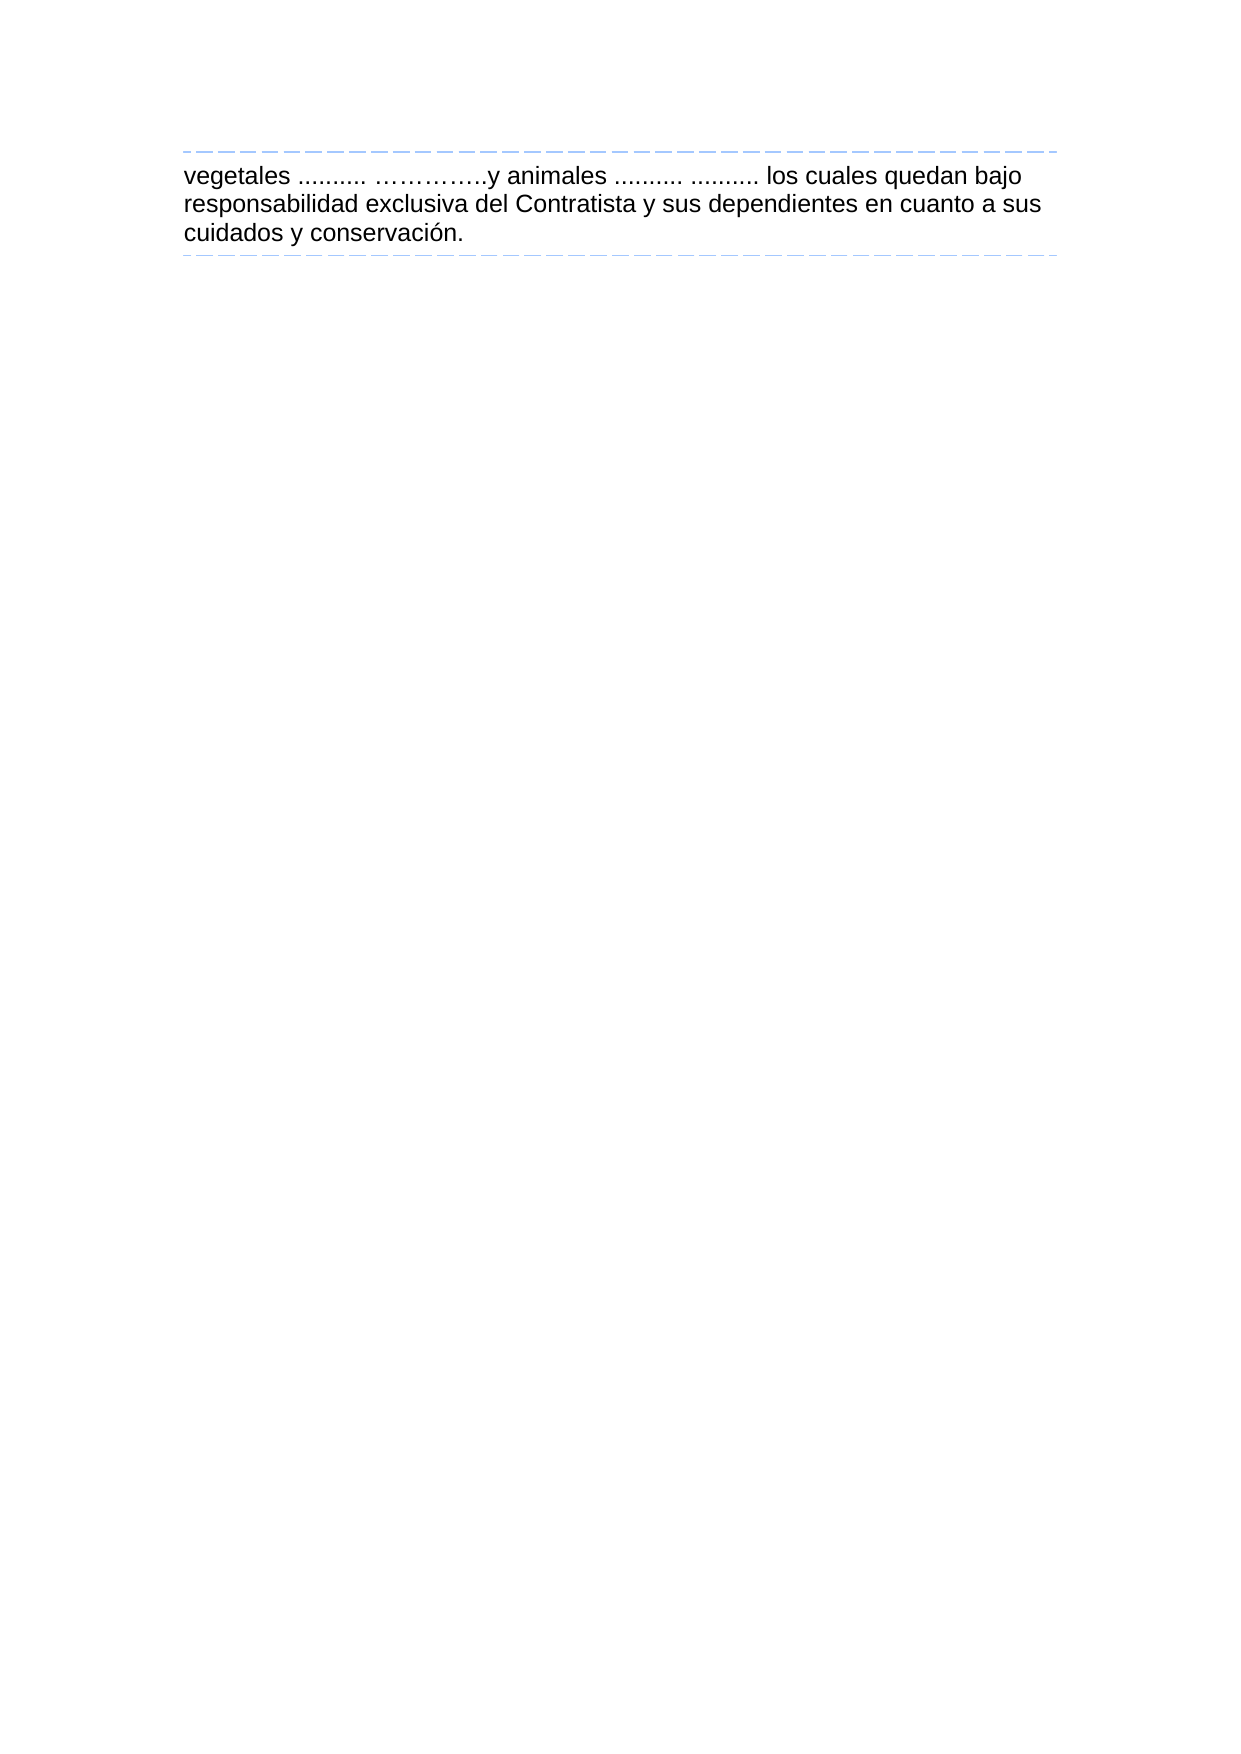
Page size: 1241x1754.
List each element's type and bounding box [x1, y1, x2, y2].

table_cell [177, 148, 1063, 302]
